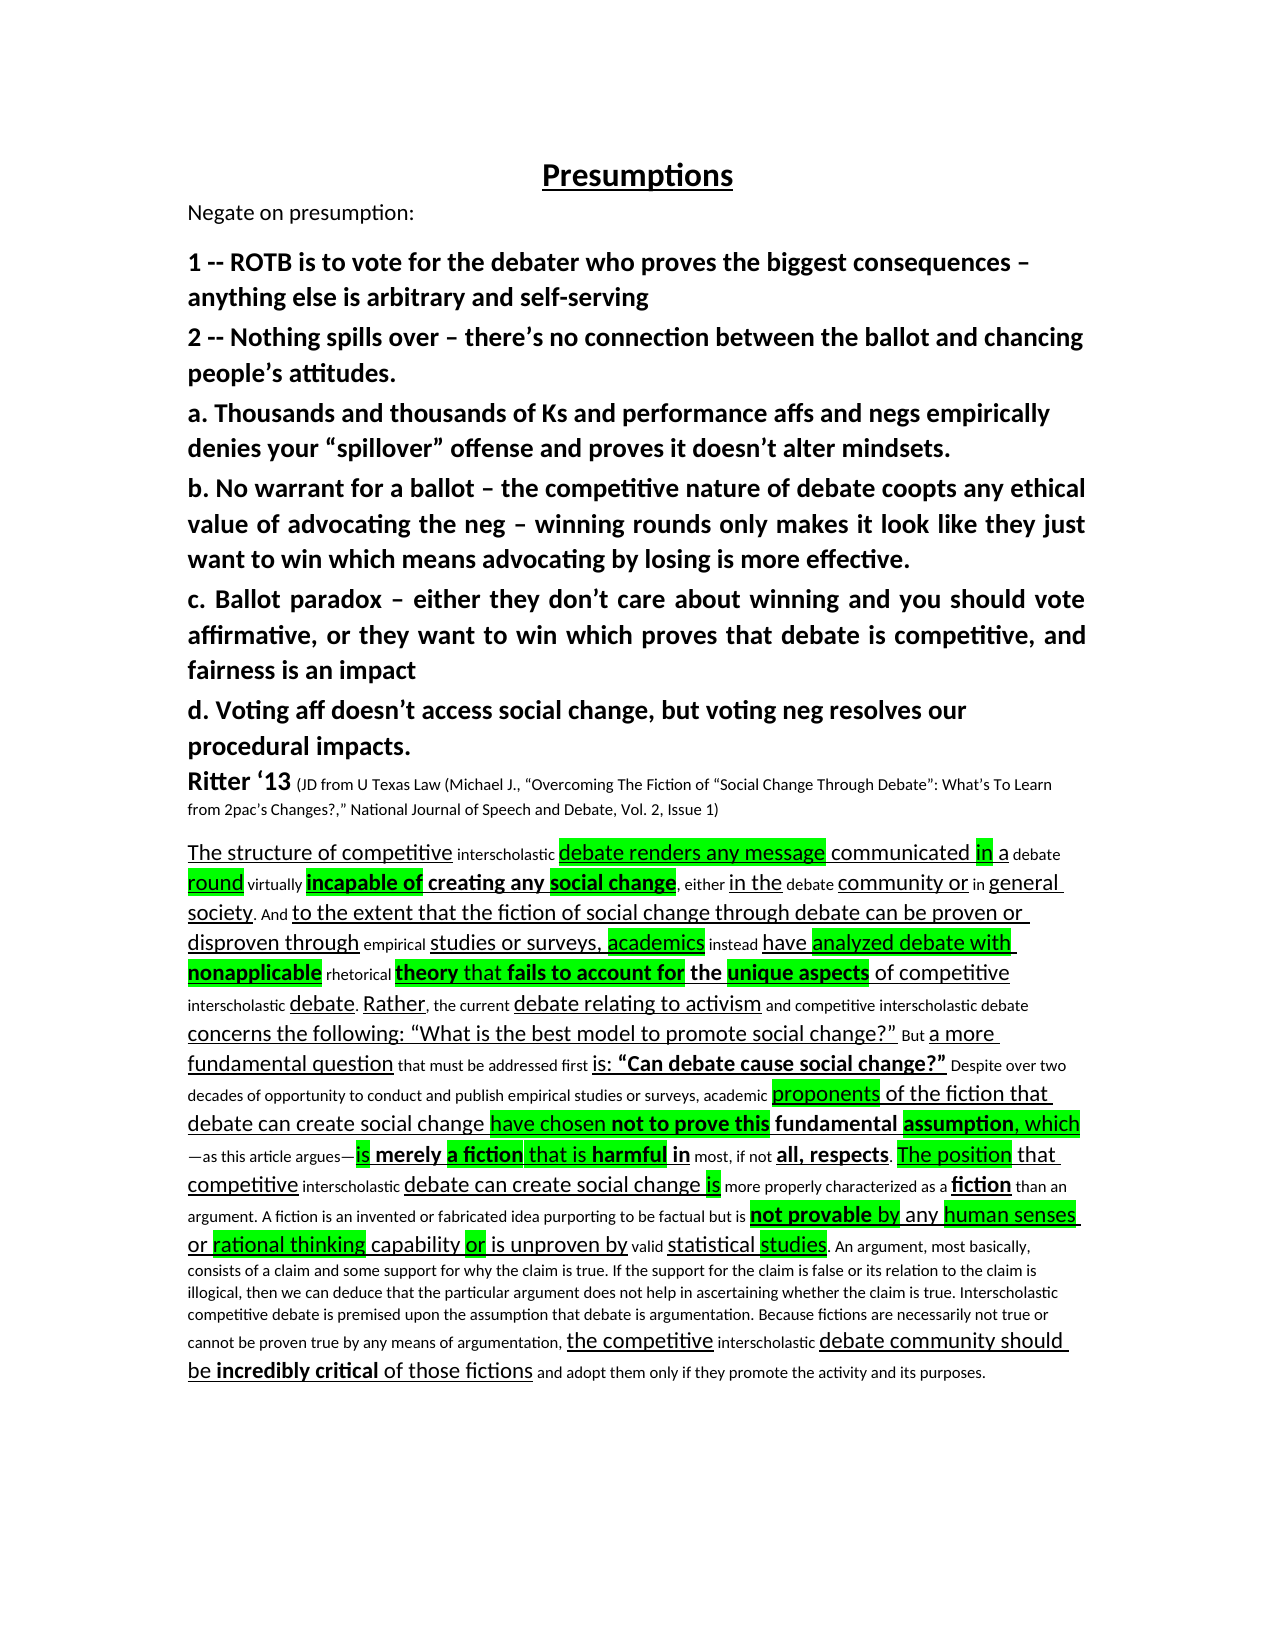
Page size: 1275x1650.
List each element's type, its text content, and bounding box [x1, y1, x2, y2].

text The structure of competitive interscholastic debate renders any message communicated in a debate round virtually incapable of creating any social change, either in the debate community or in general society. And to the extent that the fiction of social change through debate can be proven or disproven through empirical studies or surveys, academics instead have analyzed debate with nonapplicable rhetorical theory that fails to account for the unique aspects of competitive interscholastic debate. Rather, the current debate relating to activism and competitive interscholastic debate concerns the following: “What is the best model to promote social change?” But a more fundamental question that must be addressed first is: “Can debate cause social change?” Despite over two decades of opportunity to conduct and publish empirical studies or surveys, academic proponents of the fiction that debate can create social change have chosen not to prove this fundamental assumption, which—as this article argues—is merely a fiction that is harmful in most, if not all, respects. The position that competitive interscholastic debate can create social change is more properly characterized as a fiction than an argument. A fiction is an invented or fabricated idea purporting to be factual but is not provable by any human senses or rational thinking capability or is unproven by valid statistical studies. An argument, most basically, consists of a claim and some support for why the claim is true. If the support for the claim is false or its relation to the claim is illogical, then we can deduce that the particular argument does not help in ascertaining whether the claim is true. Interscholastic competitive debate is premised upon the assumption that debate is argumentation. Because fictions are necessarily not true or cannot be proven true by any means of argumentation, the competitive interscholastic debate community should be incredibly critical of those fictions and adopt them only if they promote the activity and its purposes. [187, 838, 1087, 1384]
text Ritter ‘13 (JD from U Texas Law (Michael J., “Overcoming The Fiction of “Social Change Through Debate”: What’s To Learn from 2pac’s Changes?,” National Journal of Speech and Debate, Vol. 2, Issue 1) [187, 764, 1087, 819]
subtitle 2 -- Nothing spills over – there’s no connection between the ballot and chancing people’s attitudes. [187, 320, 1087, 389]
subtitle Presumptions [187, 154, 1087, 195]
subtitle c. Ballot paradox – either they don’t care about winning and you should vote affirmative, or they want to win which proves that debate is competitive, and fairness is an impact [187, 582, 1087, 687]
text Negate on presumption: [187, 198, 1087, 226]
subtitle 1 -- ROTB is to vote for the debater who proves the biggest consequences – anything else is arbitrary and self-serving [187, 245, 1087, 314]
subtitle b. No warrant for a ballot – the competitive nature of debate coopts any ethical value of advocating the neg – winning rounds only makes it look like they just want to win which means advocating by losing is more effective. [187, 471, 1087, 576]
subtitle a. Thousands and thousands of Ks and performance affs and negs empirically denies your “spillover” offense and proves it doesn’t alter mindsets. [187, 396, 1087, 464]
subtitle d. Voting aff doesn’t access social change, but voting neg resolves our procedural impacts. [187, 693, 1087, 762]
